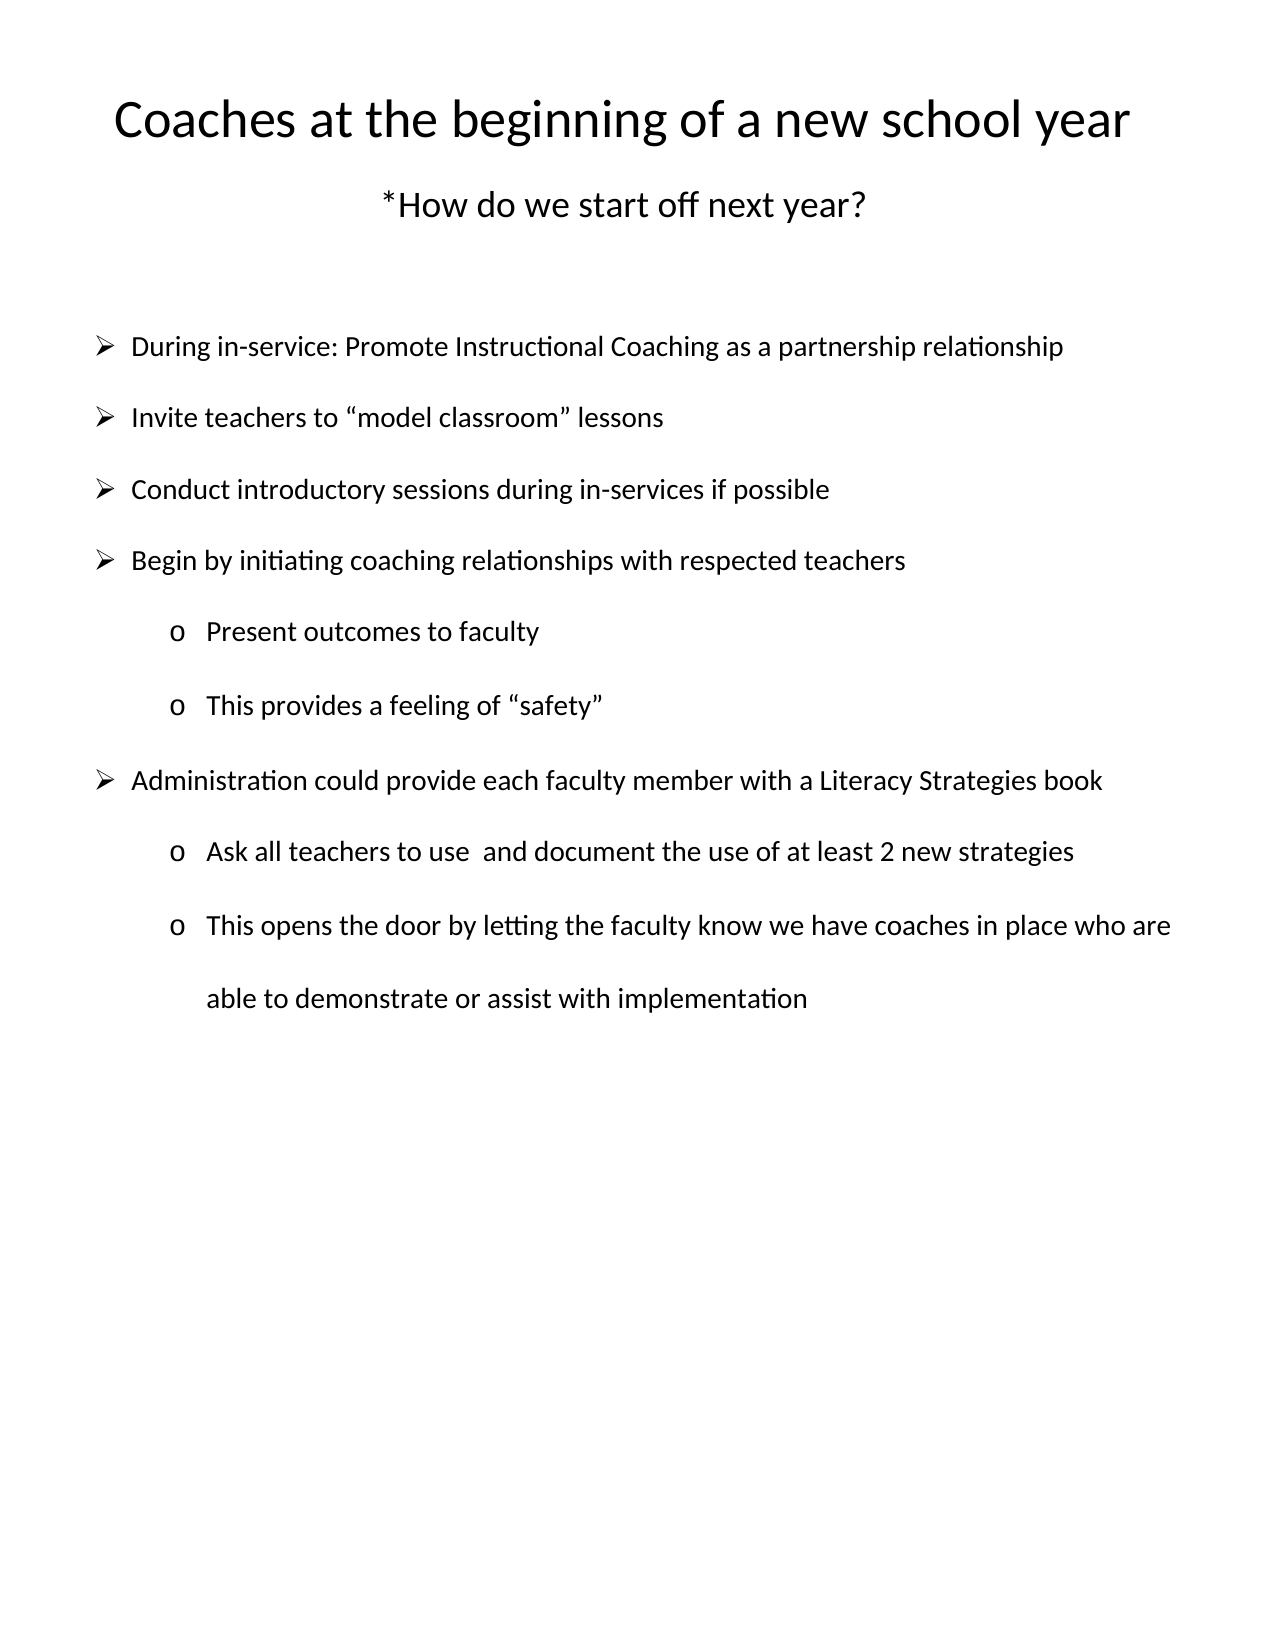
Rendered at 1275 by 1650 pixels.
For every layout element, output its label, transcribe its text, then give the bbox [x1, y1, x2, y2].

list Begin by initiating coaching relationships with respected teachers [94, 542, 1191, 578]
list Ask all teachers to use and document the use of at least 2 new strategies [169, 833, 1191, 870]
list This provides a feeling of “safety” [169, 687, 1191, 724]
list Invite teachers to “model classroom” lessons [94, 399, 1191, 435]
list During in-service: Promote Instructional Coaching as a partnership relationship [94, 328, 1191, 364]
list This opens the door by letting the faculty know we have coaches in place who are able to demonstrate or assist with implementation [169, 907, 1191, 1015]
list Conduct introductory sessions during in-services if possible [94, 471, 1191, 506]
text *How do we start off next year? [56, 181, 1191, 227]
list Administration could provide each faculty member with a Literacy Strategies book [94, 762, 1191, 797]
text Coaches at the beginning of a new school year [56, 84, 1191, 151]
list Present outcomes to faculty [169, 613, 1191, 650]
